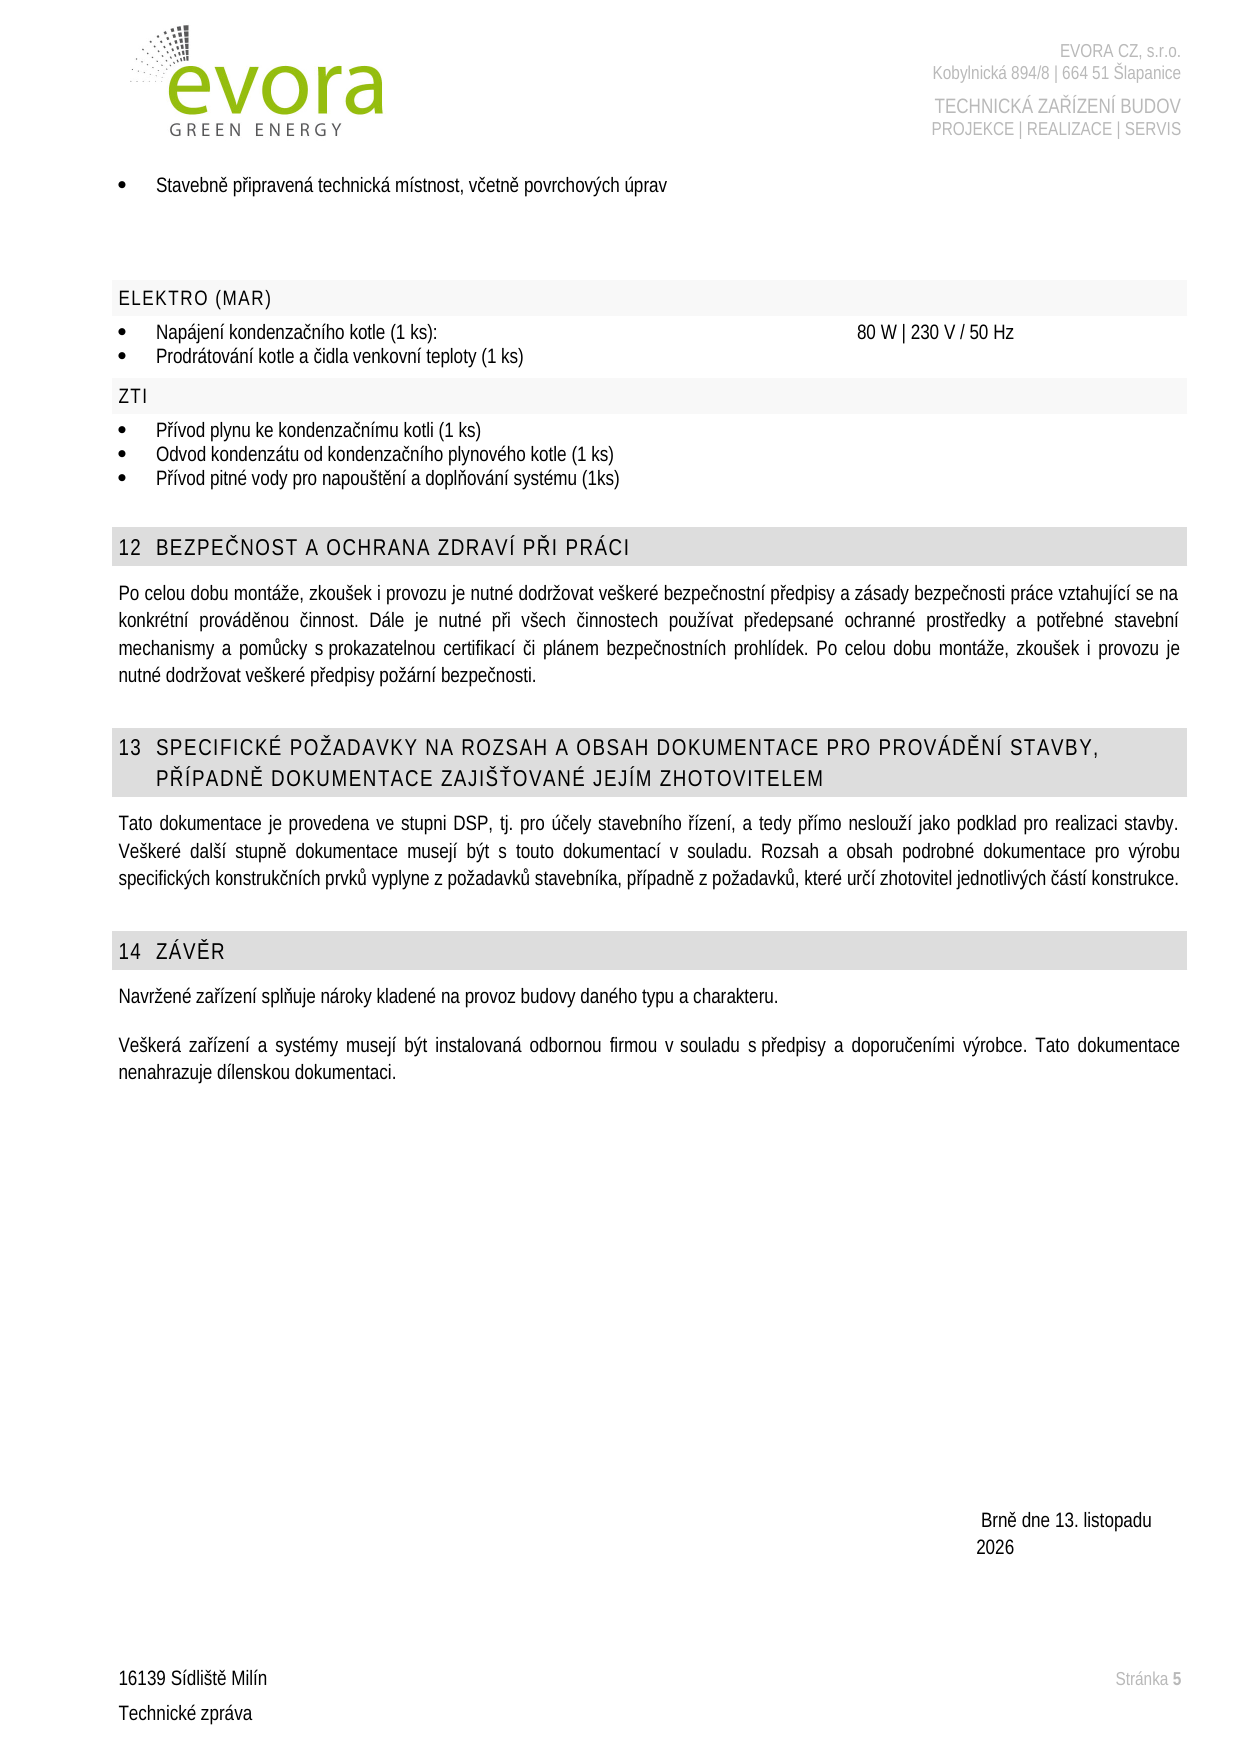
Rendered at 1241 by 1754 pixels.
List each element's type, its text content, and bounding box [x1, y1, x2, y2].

list Odvod kondenzátu od kondenzačního plynového kotle (1 ks) [118, 442, 1181, 466]
list Přívod plynu ke kondenzačnímu kotli (1 ks) [118, 418, 1181, 442]
subtitle ZTI [118, 384, 1181, 408]
subtitle ELEKTRO (MaR) [118, 286, 1181, 310]
text Po celou dobu montáže, zkoušek i provozu je nutné dodržovat veškeré bezpečnostní předpisy a zásady bezpečnosti práce vztahující se na konkrétní prováděnou činnost. Dále je nutné při všech činnostech používat předepsané ochranné prostředky a potřebné stavební mechanismy a pomůcky s prokazatelnou certifikací či plánem bezpečnostních prohlídek. Po celou dobu montáže, zkoušek i provozu je nutné dodržovat veškeré předpisy požární bezpečnosti. [118, 581, 1181, 687]
text Tato dokumentace je provedena ve stupni DSP, tj. pro účely stavebního řízení, a tedy přímo neslouží jako podklad pro realizaci stavby. Veškeré další stupně dokumentace musejí být s touto dokumentací v souladu. Rozsah a obsah podrobné dokumentace pro výrobu specifických konstrukčních prvků vyplyne z požadavků stavebníka, případně z požadavků, které určí zhotovitel jednotlivých částí konstrukce. [118, 811, 1181, 890]
subtitle Specifické požadavky na rozsah a obsah dokumentace pro provádění stavby, případně dokumentace zajišťované jejím zhotovitelem [118, 734, 1181, 791]
list Stavebně připravená technická místnost, včetně povrchových úprav [118, 173, 1181, 197]
text Veškerá zařízení a systémy musejí být instalovaná odbornou firmou v souladu s předpisy a doporučeními výrobce. Tato dokumentace nenahrazuje dílenskou dokumentaci. [118, 1033, 1181, 1084]
subtitle Bezpečnost a ochrana zdraví při práci [118, 534, 1181, 560]
list Prodrátování kotle a čidla venkovní teploty (1 ks) [118, 344, 1181, 368]
list Přívod pitné vody pro napouštění a doplňování systému (1ks) [118, 466, 1181, 490]
table_header Brně dne 18. února 2017 [965, 1495, 1181, 1575]
picture [118, 12, 401, 146]
list Napájení kondenzačního kotle (1 ks): 80 W | 230 V / 50 Hz [118, 320, 1181, 344]
subtitle Závěr [118, 938, 1181, 964]
text Navržené zařízení splňuje nároky kladené na provoz budovy daného typu a charakteru. [118, 984, 1181, 1008]
